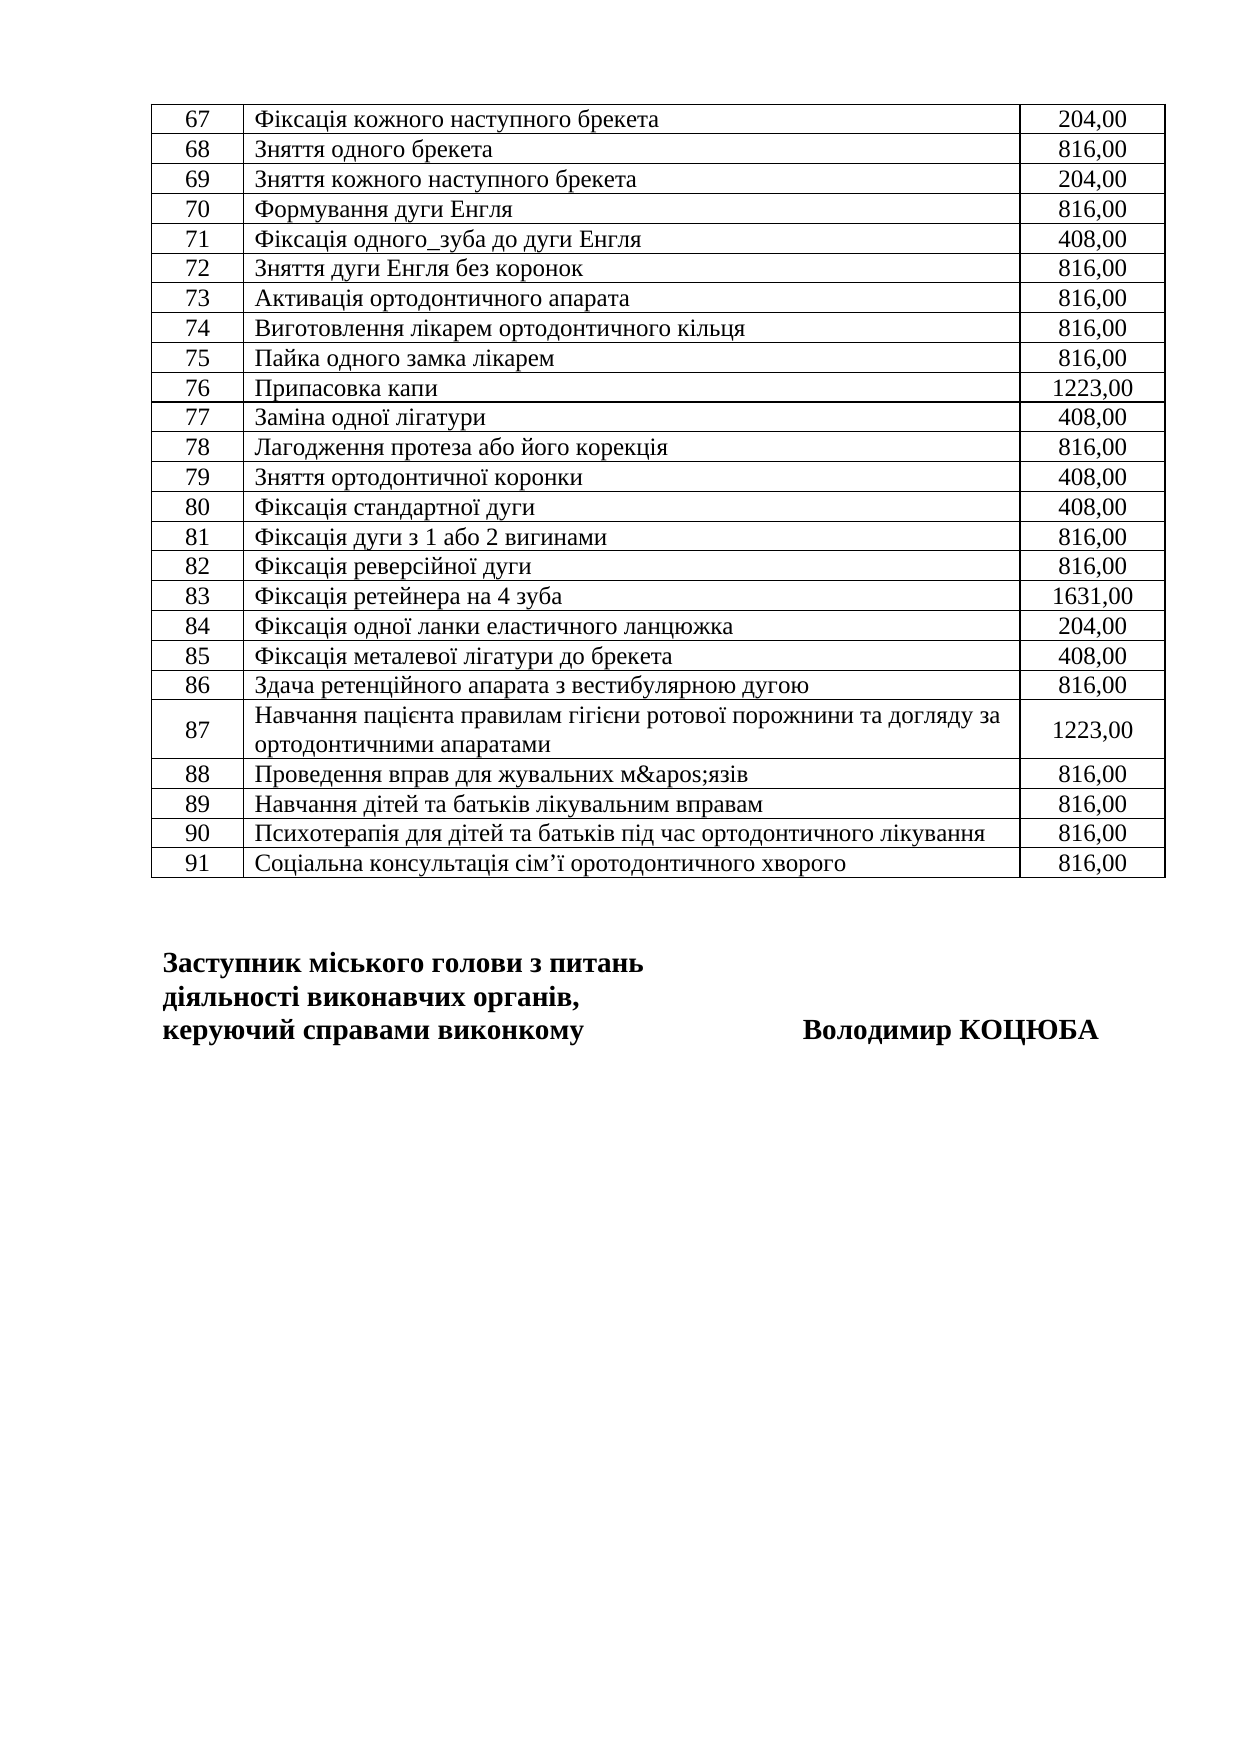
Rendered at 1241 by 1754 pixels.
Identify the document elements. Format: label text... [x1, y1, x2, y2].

table_cell 70 [152, 194, 243, 223]
table_cell Лагодження протеза або його корекція [244, 432, 1019, 461]
table_cell 204,00 [1021, 164, 1164, 193]
table_cell Фіксація металевої лігатури до брекета [244, 641, 1019, 669]
table_cell 816,00 [1021, 194, 1164, 223]
table_cell 204,00 [1021, 105, 1164, 133]
table_cell 204,00 [1021, 611, 1164, 640]
table_cell 1223,00 [1021, 700, 1164, 758]
table_cell 89 [152, 789, 243, 817]
table_cell 88 [152, 759, 243, 788]
table_cell 408,00 [1021, 462, 1164, 491]
table_cell 816,00 [1021, 671, 1164, 699]
table_cell 816,00 [1021, 254, 1164, 282]
table_cell 91 [152, 848, 243, 877]
table_cell 816,00 [1021, 848, 1164, 877]
table_cell 76 [152, 373, 243, 401]
table_cell 71 [152, 224, 243, 252]
table_cell 816,00 [1021, 819, 1164, 847]
table_cell 816,00 [1021, 313, 1164, 342]
table_cell Фіксація кожного наступного брекета [244, 105, 1019, 133]
table_cell 1223,00 [1021, 373, 1164, 401]
table_cell 408,00 [1021, 492, 1164, 521]
table_cell 68 [152, 134, 243, 163]
table_cell 72 [152, 254, 243, 282]
table_cell Зняття дуги Енгля без коронок [244, 254, 1019, 282]
table_cell Навчання пацієнта правилам гігієни ротової порожнини та догляду за ортодонтичними апаратами [244, 700, 1019, 758]
table_cell 84 [152, 611, 243, 640]
table_cell 408,00 [1021, 224, 1164, 252]
table_cell 816,00 [1021, 343, 1164, 372]
table_cell 67 [152, 105, 243, 133]
table_cell 80 [152, 492, 243, 521]
table_cell 69 [152, 164, 243, 193]
text Заступник міського голови з питань [162, 945, 1152, 979]
table_cell 90 [152, 819, 243, 847]
table_cell 816,00 [1021, 551, 1164, 580]
table_cell 1631,00 [1021, 581, 1164, 610]
table_cell Здача ретенційного апарата з вестибулярною дугою [244, 671, 1019, 699]
table_cell Фіксація стандартної дуги [244, 492, 1019, 521]
text керуючий справами виконкому Володимир КОЦЮБА [162, 1012, 1152, 1046]
table_cell 87 [152, 700, 243, 758]
table_cell 816,00 [1021, 789, 1164, 817]
table_cell 83 [152, 581, 243, 610]
table_cell Фіксація одного_зуба до дуги Енгля [244, 224, 1019, 252]
table_cell Фіксація реверсійної дуги [244, 551, 1019, 580]
table_cell Проведення вправ для жувальних м&apos;язів [244, 759, 1019, 788]
table_cell Фіксація ретейнера на 4 зуба [244, 581, 1019, 610]
table_cell Виготовлення лікарем ортодонтичного кільця [244, 313, 1019, 342]
table_cell Соціальна консультація сім’ї оротодонтичного хворого [244, 848, 1019, 877]
table_cell Заміна одної лігатури [244, 403, 1019, 431]
table_cell 816,00 [1021, 432, 1164, 461]
table_cell 82 [152, 551, 243, 580]
table_cell 78 [152, 432, 243, 461]
table_cell 816,00 [1021, 134, 1164, 163]
table_cell Психотерапія для дітей та батьків під час ортодонтичного лікування [244, 819, 1019, 847]
table_cell Навчання дітей та батьків лікувальним вправам [244, 789, 1019, 817]
text діяльності виконавчих органів, [162, 979, 1152, 1012]
table_cell 86 [152, 671, 243, 699]
table_cell 85 [152, 641, 243, 669]
table_cell 408,00 [1021, 641, 1164, 669]
table_cell Формування дуги Енгля [244, 194, 1019, 223]
table_cell 816,00 [1021, 283, 1164, 312]
table_cell 81 [152, 522, 243, 550]
table_cell 816,00 [1021, 759, 1164, 788]
table_cell 74 [152, 313, 243, 342]
table_cell 73 [152, 283, 243, 312]
table_cell Активація ортодонтичного апарата [244, 283, 1019, 312]
table_cell 77 [152, 403, 243, 431]
table_cell 408,00 [1021, 403, 1164, 431]
table_cell Зняття ортодонтичної коронки [244, 462, 1019, 491]
table_cell 816,00 [1021, 522, 1164, 550]
table_cell Зняття кожного наступного брекета [244, 164, 1019, 193]
table_cell Фіксація одної ланки еластичного ланцюжка [244, 611, 1019, 640]
table_cell Припасовка капи [244, 373, 1019, 401]
table_cell Зняття одного брекета [244, 134, 1019, 163]
table_cell Фіксація дуги з 1 або 2 вигинами [244, 522, 1019, 550]
table_cell 79 [152, 462, 243, 491]
table_cell Пайка одного замка лікарем [244, 343, 1019, 372]
table_cell 75 [152, 343, 243, 372]
